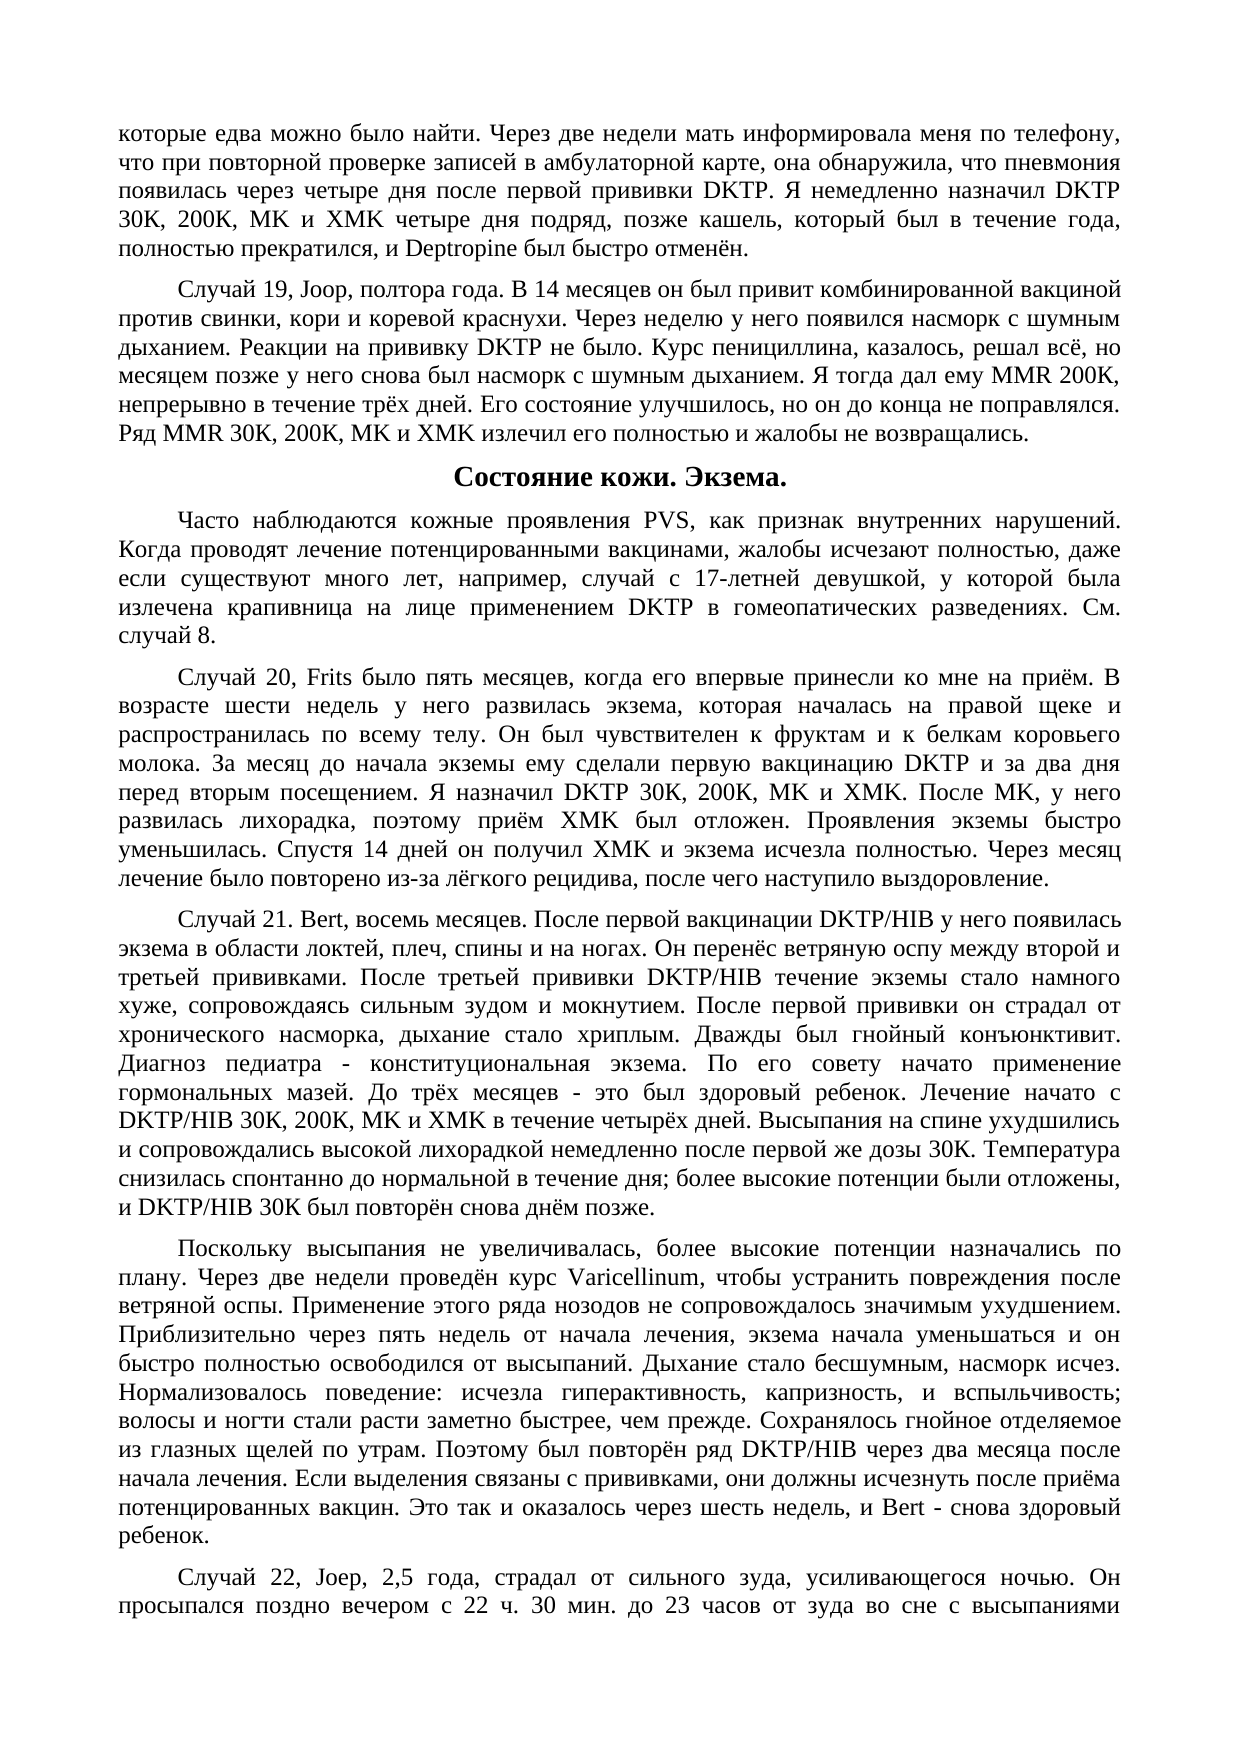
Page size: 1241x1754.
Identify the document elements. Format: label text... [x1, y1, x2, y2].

text Часто наблюдаются кожные проявления PVS, как признак внутренних нарушений. Когда проводят лечение потенцированными вакцинами, жалобы исчезают полностью, даже если существуют много лет, например, случай с 17-летней девушкой, у которой была излечена крапивница на лице применением DKTP в гомеопатических разведениях. См. случай 8. [118, 505, 1122, 649]
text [118, 118, 1122, 262]
text Состояние кожи. Экзема. [118, 459, 1122, 493]
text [118, 1562, 1122, 1619]
text Случай 21. Bert, восемь месяцев. После первой вакцинации DKTP/HIB у него появилась экзема в области локтей, плеч, спины и на ногах. Он перенёс ветряную оспу между второй и третьей прививками. После третьей прививки DKTP/HIB течение экземы стало намного хуже, сопровождаясь сильным зудом и мокнутием. После первой прививки он страдал от хронического насморка, дыхание стало хриплым. Дважды был гнойный конъюнктивит. Диагноз педиатра - конституциональная экзема. По его совету начато применение гормональных мазей. До трёх месяцев - это был здоровый ребенок. Лечение начато с DKTP/HIB 30К, 200К, MK и XMK в течение четырёх дней. Высыпания на спине ухудшились и сопровождались высокой лихорадкой немедленно после первой же дозы 30К. Температура снизилась спонтанно до нормальной в течение дня; более высокие потенции были отложены, и DKTP/HIB 30К был повторён снова днём позже. [118, 904, 1122, 1220]
text Поскольку высыпания не увеличивалась, более высокие потенции назначались по плану. Через две недели проведён курс Varicellinum, чтобы устранить повреждения после ветряной оспы. Применение этого ряда нозодов не сопровождалось значимым ухудшением. Приблизительно через пять недель от начала лечения, экзема начала уменьшаться и он быстро полностью освободился от высыпаний. Дыхание стало бесшумным, насморк исчез. Нормализовалось поведение: исчезла гиперактивность, капризность, и вспыльчивость; волосы и ногти стали расти заметно быстрее, чем прежде. Сохранялось гнойное отделяемое из глазных щелей по утрам. Поэтому был повторён ряд DKTP/HIB через два месяца после начала лечения. Если выделения связаны с прививками, они должны исчезнуть после приёма потенцированных вакцин. Это так и оказалось через шесть недель, и Bert - снова здоровый ребенок. [118, 1233, 1122, 1549]
text Случай 20, Frits было пять месяцев, когда его впервые принесли ко мне на приём. В возрасте шести недель у него развилась экзема, которая началась на правой щеке и распространилась по всему телу. Он был чувствителен к фруктам и к белкам коровьего молока. За месяц до начала экземы ему сделали первую вакцинацию DKTP и за два дня перед вторым посещением. Я назначил DKTP 30К, 200К, MK и XMK. После MK, у него развилась лихорадка, поэтому приём XMK был отложен. Проявления экземы быстро уменьшилась. Спустя 14 дней он получил XMK и экзема исчезла полностью. Через месяц лечение было повторено из-за лёгкого рецидива, после чего наступило выздоровление. [118, 662, 1122, 892]
text Случай 19, Joop, полтора года. В 14 месяцев он был привит комбинированной вакциной против свинки, кори и коревой краснухи. Через неделю у него появился насморк с шумным дыханием. Реакции на прививку DKTP не было. Курс пенициллина, казалось, решал всё, но месяцем позже у него снова был насморк с шумным дыханием. Я тогда дал ему MMR 200К, непрерывно в течение трёх дней. Его состояние улучшилось, но он до конца не поправлялся. Ряд MMR 30К, 200К, MK и XMK излечил его полностью и жалобы не возвращались. [118, 274, 1122, 447]
